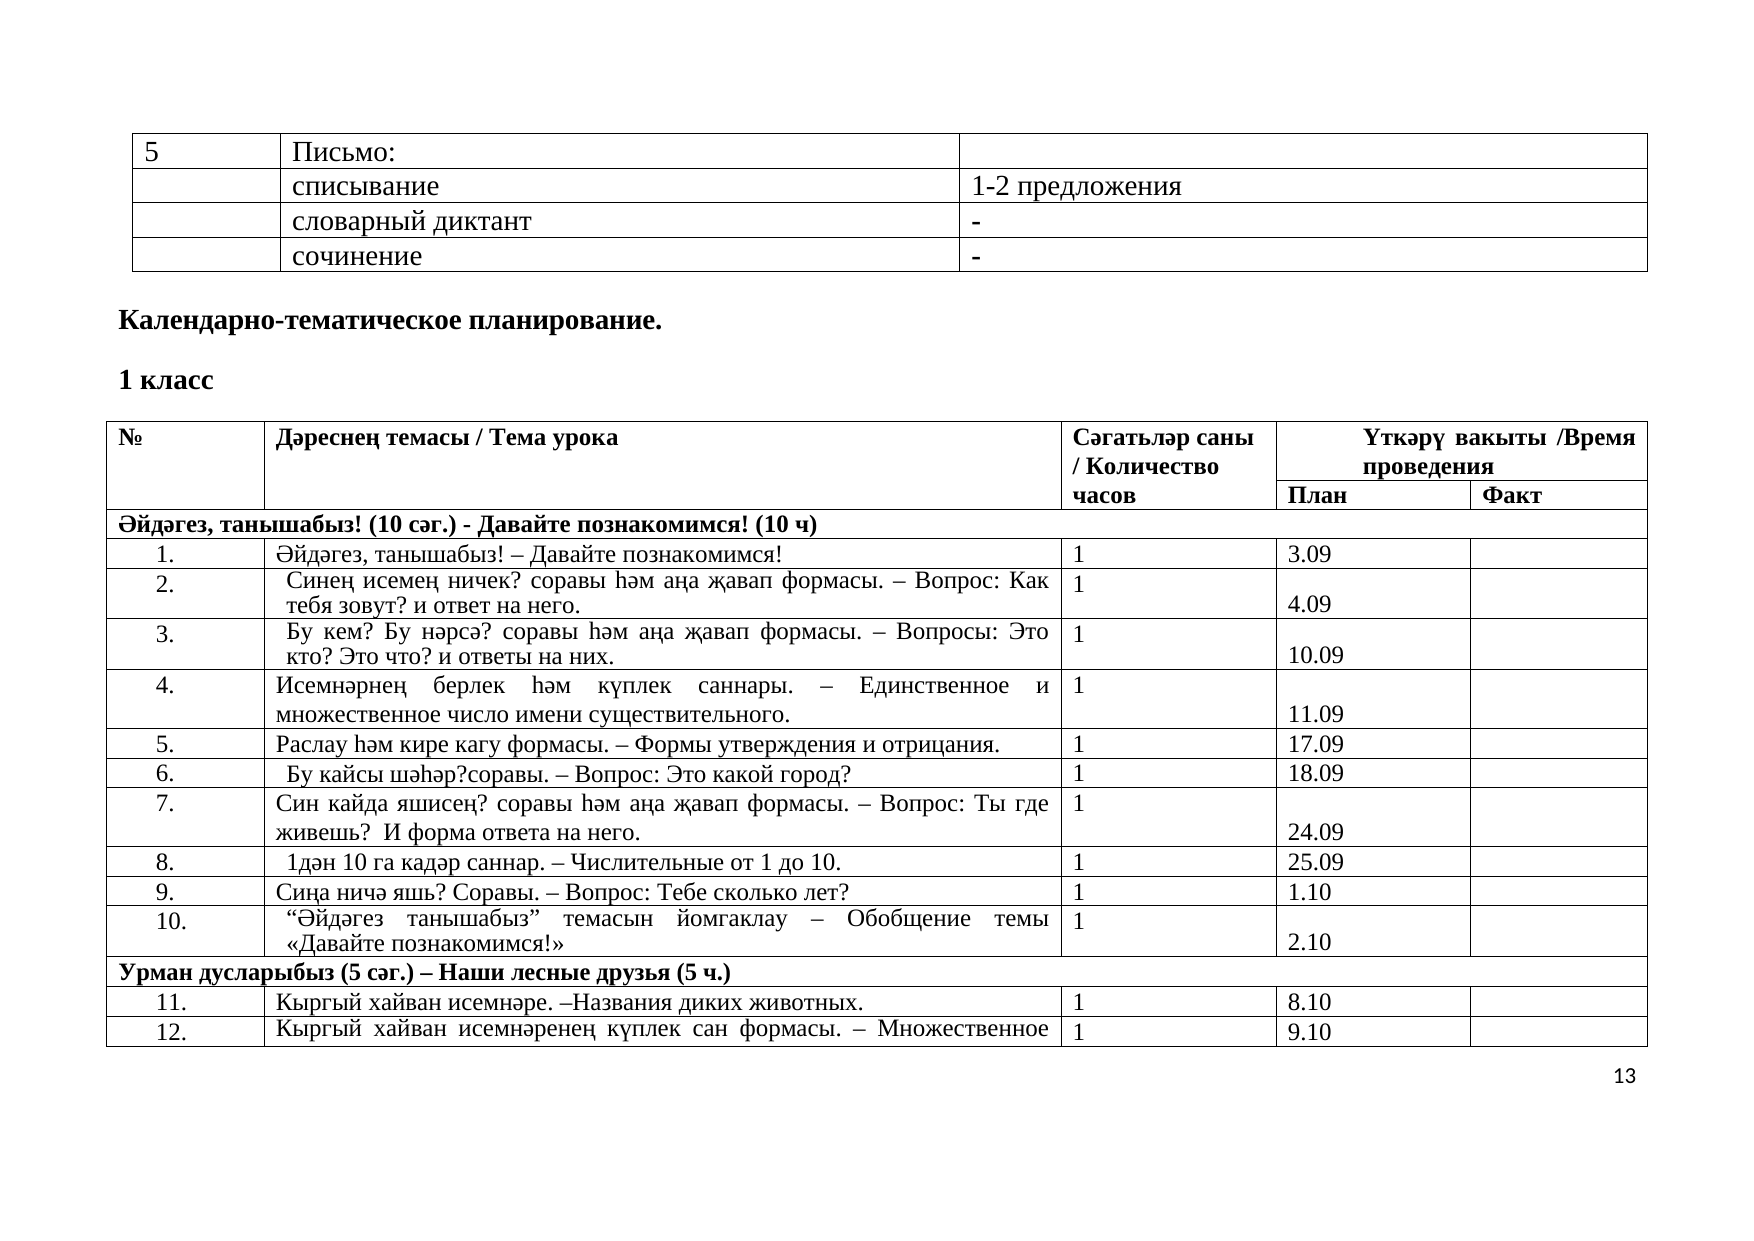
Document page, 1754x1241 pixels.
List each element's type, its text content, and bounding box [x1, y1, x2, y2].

table_cell 1 [1062, 906, 1276, 956]
table_cell 1 [1062, 569, 1276, 618]
table_cell [1471, 539, 1647, 568]
table_cell - [960, 203, 1647, 237]
table_cell 2.10 [1277, 906, 1470, 956]
table_cell [1471, 847, 1647, 876]
table_cell сочинение [281, 238, 959, 271]
table_cell 1 [1062, 847, 1276, 876]
table_cell Әйдәгез, танышабыз! – Давайте познакомимся! [265, 539, 1061, 568]
table_cell [1471, 1017, 1647, 1046]
table_cell Урман дусларыбыз (5 сәг.) – Наши лесные друзья (5 ч.) [107, 957, 1647, 986]
table_header Сәгатьләр саны / Количество часов [1062, 422, 1276, 508]
table_cell “Әйдәгез танышабыз” темасын йомгаклау – Обобщение темы «Давайте познакомимся!» [265, 906, 1061, 956]
table_cell Раслау һәм кире кагу формасы. – Формы утверждения и отрицания. [265, 729, 1061, 757]
table_cell [107, 877, 264, 905]
table_cell [107, 987, 264, 1016]
table_cell словарный диктант [281, 203, 959, 237]
table_cell [1471, 619, 1647, 669]
table_cell 1 [1062, 670, 1276, 728]
table_cell Син кайда яшисең? соравы һәм аңа җавап формасы. – Вопрос: Ты где живешь? И форма ответа на него. [265, 788, 1061, 846]
table_cell 3.09 [1277, 539, 1470, 568]
table_header Үткәрү вакыты /Время проведения [1277, 422, 1647, 480]
table_cell списывание [281, 169, 959, 202]
table_cell [107, 788, 264, 846]
table_cell 24.09 [1277, 788, 1470, 846]
table_cell 10.09 [1277, 619, 1470, 669]
table_cell [1471, 987, 1647, 1016]
table_cell [133, 203, 280, 237]
table_cell Факт [1471, 481, 1647, 508]
table_cell Исемнәрнең берлек һәм күплек саннары. – Единственное и множественное число имени существительного. [265, 670, 1061, 728]
table_cell Кыргый хайван исемнәре. –Названия диких животных. [265, 987, 1061, 1016]
table_cell 1 [1062, 877, 1276, 905]
table_cell 8.10 [1277, 987, 1470, 1016]
text Календарно-тематическое планирование. [118, 302, 1636, 336]
table_cell [1471, 877, 1647, 905]
table_cell [107, 539, 264, 568]
table_cell [133, 238, 280, 271]
table_cell [107, 1017, 264, 1046]
table_cell 1дән 10 га кадәр саннар. – Числительные от 1 до 10. [265, 847, 1061, 876]
table_cell 18.09 [1277, 759, 1470, 787]
table_cell [107, 847, 264, 876]
table_cell 1 [1062, 987, 1276, 1016]
table_cell [107, 759, 264, 787]
table_cell [107, 729, 264, 757]
table_cell 1 [1062, 788, 1276, 846]
table_cell 1-2 предложения [960, 169, 1647, 202]
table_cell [265, 1017, 1061, 1046]
table_cell 1 [1062, 539, 1276, 568]
table_header Дәреснең темасы / Тема урока [265, 422, 1061, 508]
table_cell [1471, 788, 1647, 846]
table_cell 1.10 [1277, 877, 1470, 905]
table_cell [1471, 759, 1647, 787]
table_cell [1471, 729, 1647, 757]
table_cell 4.09 [1277, 569, 1470, 618]
table_cell План [1277, 481, 1470, 508]
table_cell 25.09 [1277, 847, 1470, 876]
table_cell [133, 169, 280, 202]
table_cell [107, 569, 264, 618]
table_cell 1 [1062, 619, 1276, 669]
table_cell [107, 670, 264, 728]
table_header № [107, 422, 264, 508]
table_cell [1471, 906, 1647, 956]
table_cell 17.09 [1277, 729, 1470, 757]
table_cell 1 [1062, 1017, 1276, 1046]
table_cell Бу кем? Бу нәрсә? соравы һәм аңа җавап формасы. – Вопросы: Это кто? Это что? и ответы на них. [265, 619, 1061, 669]
table_cell Синең исемең ничек? соравы һәм аңа җавап формасы. – Вопрос: Как тебя зовут? и ответ на него. [265, 569, 1061, 618]
table_cell Сиңа ничә яшь? Соравы. – Вопрос: Тебе сколько лет? [265, 877, 1061, 905]
table_cell 1 [1062, 759, 1276, 787]
table_cell [1471, 569, 1647, 618]
table_cell 9.10 [1277, 1017, 1470, 1046]
table_cell - [960, 238, 1647, 271]
table_cell [960, 134, 1647, 167]
table_cell Письмо: [281, 134, 959, 167]
table_cell [107, 906, 264, 956]
table_cell 5 [133, 134, 280, 167]
table_cell Әйдәгез, танышабыз! (10 сәг.) - Давайте познакомимся! (10 ч) [107, 510, 1647, 538]
text 1 класс [118, 362, 1636, 395]
table_cell [107, 619, 264, 669]
table_cell [1471, 670, 1647, 728]
table_cell Бу кайсы шәһәр?соравы. – Вопрос: Это какой город? [265, 759, 1061, 787]
table_cell 1 [1062, 729, 1276, 757]
table_cell 11.09 [1277, 670, 1470, 728]
